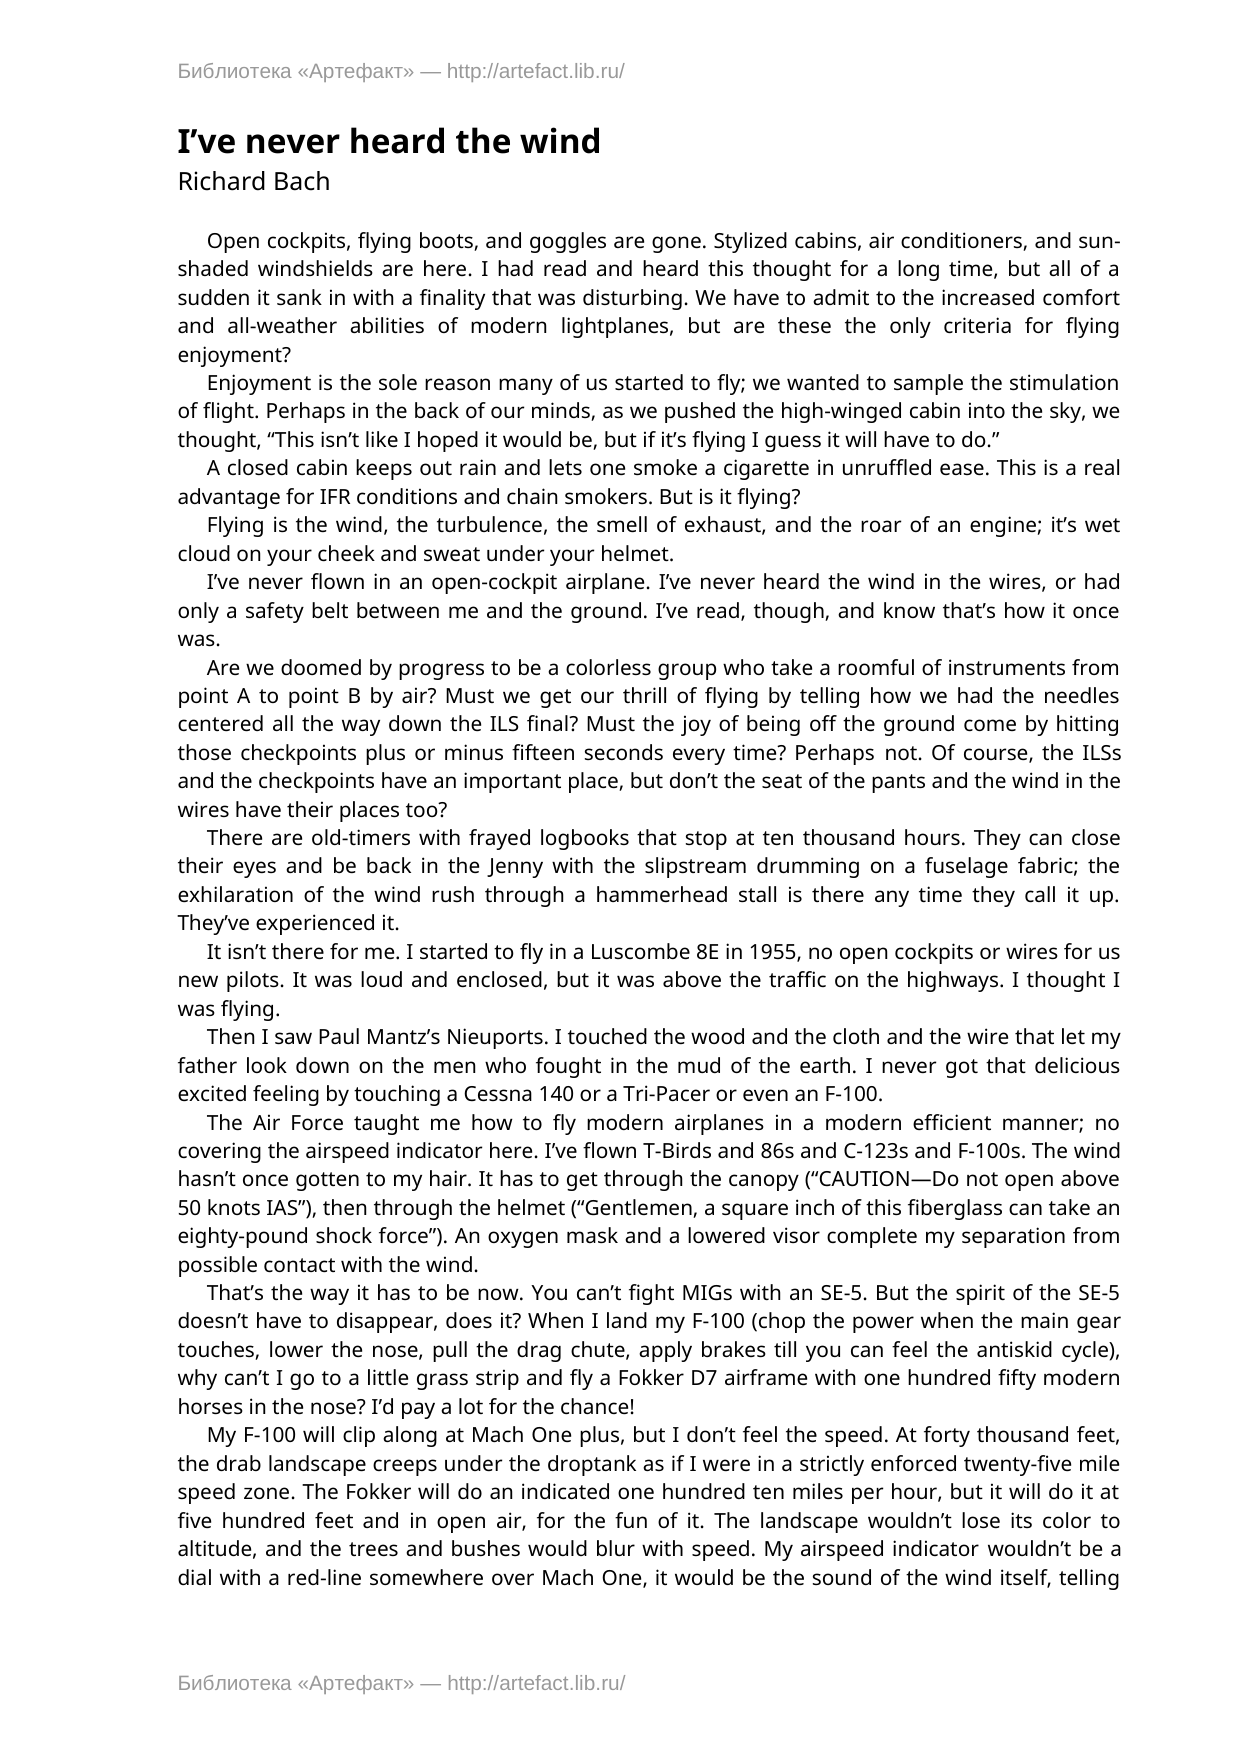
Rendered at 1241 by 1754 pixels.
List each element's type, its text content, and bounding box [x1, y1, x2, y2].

text Richard Bach [177, 163, 1122, 198]
text That’s the way it has to be now. You can’t fight MIGs with an SE-5. But the spirit of the SE-5 doesn’t have to disappear, does it? When I land my F-100 (chop the power when the main gear touches, lower the nose, pull the drag chute, apply brakes till you can feel the antiskid cycle), why can’t I go to a little grass strip and fly a Fokker D7 airframe with one hundred fifty modern horses in the nose? I’d pay a lot for the chance! [177, 1278, 1122, 1420]
text Enjoyment is the sole reason many of us started to fly; we wanted to sample the stimulation of flight. Perhaps in the back of our minds, as we pushed the high-winged cabin into the sky, we thought, “This isn’t like I hoped it would be, but if it’s flying I guess it will have to do.” [177, 368, 1122, 453]
text A closed cabin keeps out rain and lets one smoke a cigarette in unruffled ease. This is a real advantage for IFR conditions and chain smokers. But is it flying? [177, 453, 1122, 510]
text Open cockpits, flying boots, and goggles are gone. Stylized cabins, air conditioners, and sun-shaded windshields are here. I had read and heard this thought for a long time, but all of a sudden it sank in with a finality that was disturbing. We have to admit to the increased comfort and all-weather abilities of modern lightplanes, but are these the only criteria for flying enjoyment? [177, 226, 1122, 368]
text There are old-timers with frayed logbooks that stop at ten thousand hours. They can close their eyes and be back in the Jenny with the slipstream drumming on a fuselage fabric; the exhilaration of the wind rush through a hammerhead stall is there any time they call it up. They’ve experienced it. [177, 823, 1122, 937]
text I’ve never flown in an open-cockpit airplane. I’ve never heard the wind in the wires, or had only a safety belt between me and the ground. I’ve read, though, and know that’s how it once was. [177, 567, 1122, 653]
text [177, 1420, 1122, 1591]
text Are we doomed by progress to be a colorless group who take a roomful of instruments from point A to point B by air? Must we get our thrill of flying by telling how we had the needles centered all the way down the ILS final? Must the joy of being off the ground come by hitting those checkpoints plus or minus fifteen seconds every time? Perhaps not. Of course, the ILSs and the checkpoints have an important place, but don’t the seat of the pants and the wind in the wires have their places too? [177, 653, 1122, 823]
text The Air Force taught me how to fly modern airplanes in a modern efficient manner; no covering the airspeed indicator here. I’ve flown T-Birds and 86s and C-123s and F-100s. The wind hasn’t once gotten to my hair. It has to get through the canopy (“CAUTION—Do not open above 50 knots IAS”), then through the helmet (“Gentlemen, a square inch of this fiberglass can take an eighty-pound shock force”). An oxygen mask and a lowered visor complete my separation from possible contact with the wind. [177, 1108, 1122, 1278]
subtitle I’ve never heard the wind [177, 118, 1122, 163]
text It isn’t there for me. I started to fly in a Luscombe 8E in 1955, no open cockpits or wires for us new pilots. It was loud and enclosed, but it was above the traffic on the highways. I thought I was flying. [177, 937, 1122, 1022]
text Flying is the wind, the turbulence, the smell of exhaust, and the roar of an engine; it’s wet cloud on your cheek and sweat under your helmet. [177, 510, 1122, 567]
text Then I saw Paul Mantz’s Nieuports. I touched the wood and the cloth and the wire that let my father look down on the men who fought in the mud of the earth. I never got that delicious excited feeling by touching a Cessna 140 or a Tri-Pacer or even an F-100. [177, 1022, 1122, 1108]
